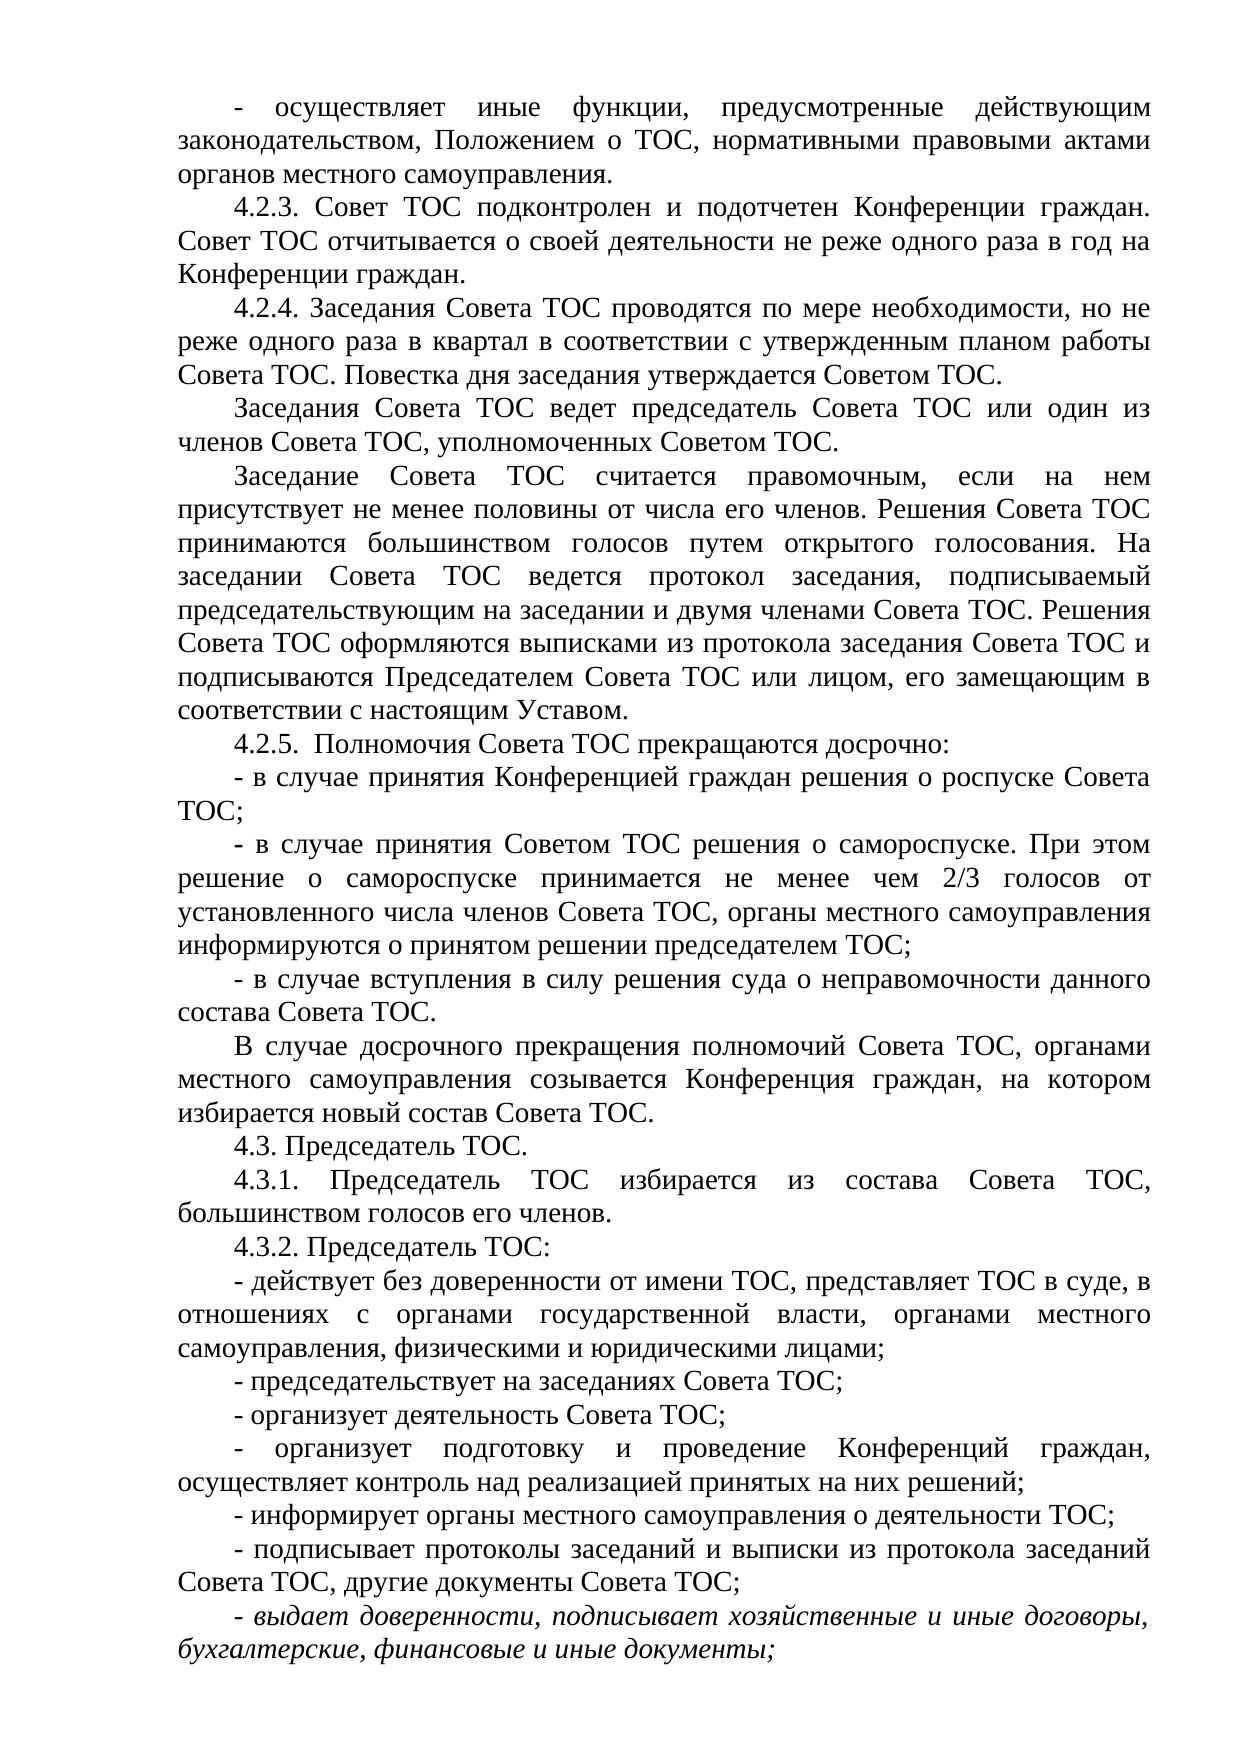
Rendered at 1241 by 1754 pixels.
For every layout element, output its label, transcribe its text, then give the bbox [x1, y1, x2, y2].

text 4.2.5. Полномочия Совета ТОС прекращаются досрочно: [177, 726, 1152, 759]
text - в случае принятия Конференцией граждан решения о роспуске Совета ТОС; [177, 759, 1152, 827]
text - в случае вступления в силу решения суда о неправомочности данного состава Совета ТОС. [177, 961, 1152, 1028]
text 4.2.4. Заседания Совета ТОС проводятся по мере необходимости, но не реже одного раза в квартал в соответствии с утвержденным планом работы Совета ТОС. Повестка дня заседания утверждается Советом ТОС. [177, 290, 1152, 391]
text - подписывает протоколы заседаний и выписки из протокола заседаний Совета ТОС, другие документы Совета ТОС; [177, 1531, 1152, 1598]
text - в случае принятия Советом ТОС решения о самороспуске. При этом решение о самороспуске принимается не менее чем 2/3 голосов от установленного числа членов Совета ТОС, органы местного самоуправления информируются о принятом решении председателем ТОС; [177, 827, 1152, 961]
text 4.3. Председатель ТОС. [177, 1128, 1152, 1162]
text - выдает доверенности, подписывает хозяйственные и иные договоры, бухгалтерские, финансовые и иные документы; [177, 1598, 1152, 1665]
text - организует деятельность Совета ТОС; [177, 1397, 1152, 1430]
text - действует без доверенности от имени ТОС, представляет ТОС в суде, в отношениях с органами государственной власти, органами местного самоуправления, физическими и юридическими лицами; [177, 1263, 1152, 1363]
text Заседания Совета ТОС ведет председатель Совета ТОС или один из членов Совета ТОС, уполномоченных Советом ТОС. [177, 391, 1152, 458]
text 4.2.3. Совет ТОС подконтролен и подотчетен Конференции граждан. Совет ТОС отчитывается о своей деятельности не реже одного раза в год на Конференции граждан. [177, 189, 1152, 290]
text - информирует органы местного самоуправления о деятельности ТОС; [177, 1497, 1152, 1531]
text - осуществляет иные функции, предусмотренные действующим законодательством, Положением о ТОС, нормативными правовыми актами органов местного самоуправления. [177, 89, 1152, 189]
text Заседание Совета ТОС считается правомочным, если на нем присутствует не менее половины от числа его членов. Решения Совета ТОС принимаются большинством голосов путем открытого голосования. На заседании Совета ТОС ведется протокол заседания, подписываемый председательствующим на заседании и двумя членами Совета ТОС. Решения Совета ТОС оформляются выписками из протокола заседания Совета ТОС и подписываются Председателем Совета ТОС или лицом, его замещающим в соответствии с настоящим Уставом. [177, 458, 1152, 726]
text В случае досрочного прекращения полномочий Совета ТОС, органами местного самоуправления созывается Конференция граждан, на котором избирается новый состав Совета ТОС. [177, 1028, 1152, 1128]
text 4.3.2. Председатель ТОС: [177, 1229, 1152, 1263]
text - организует подготовку и проведение Конференций граждан, осуществляет контроль над реализацией принятых на них решений; [177, 1430, 1152, 1497]
text 4.3.1. Председатель ТОС избирается из состава Совета ТОС, большинством голосов его членов. [177, 1162, 1152, 1229]
text - председательствует на заседаниях Совета ТОС; [177, 1363, 1152, 1397]
